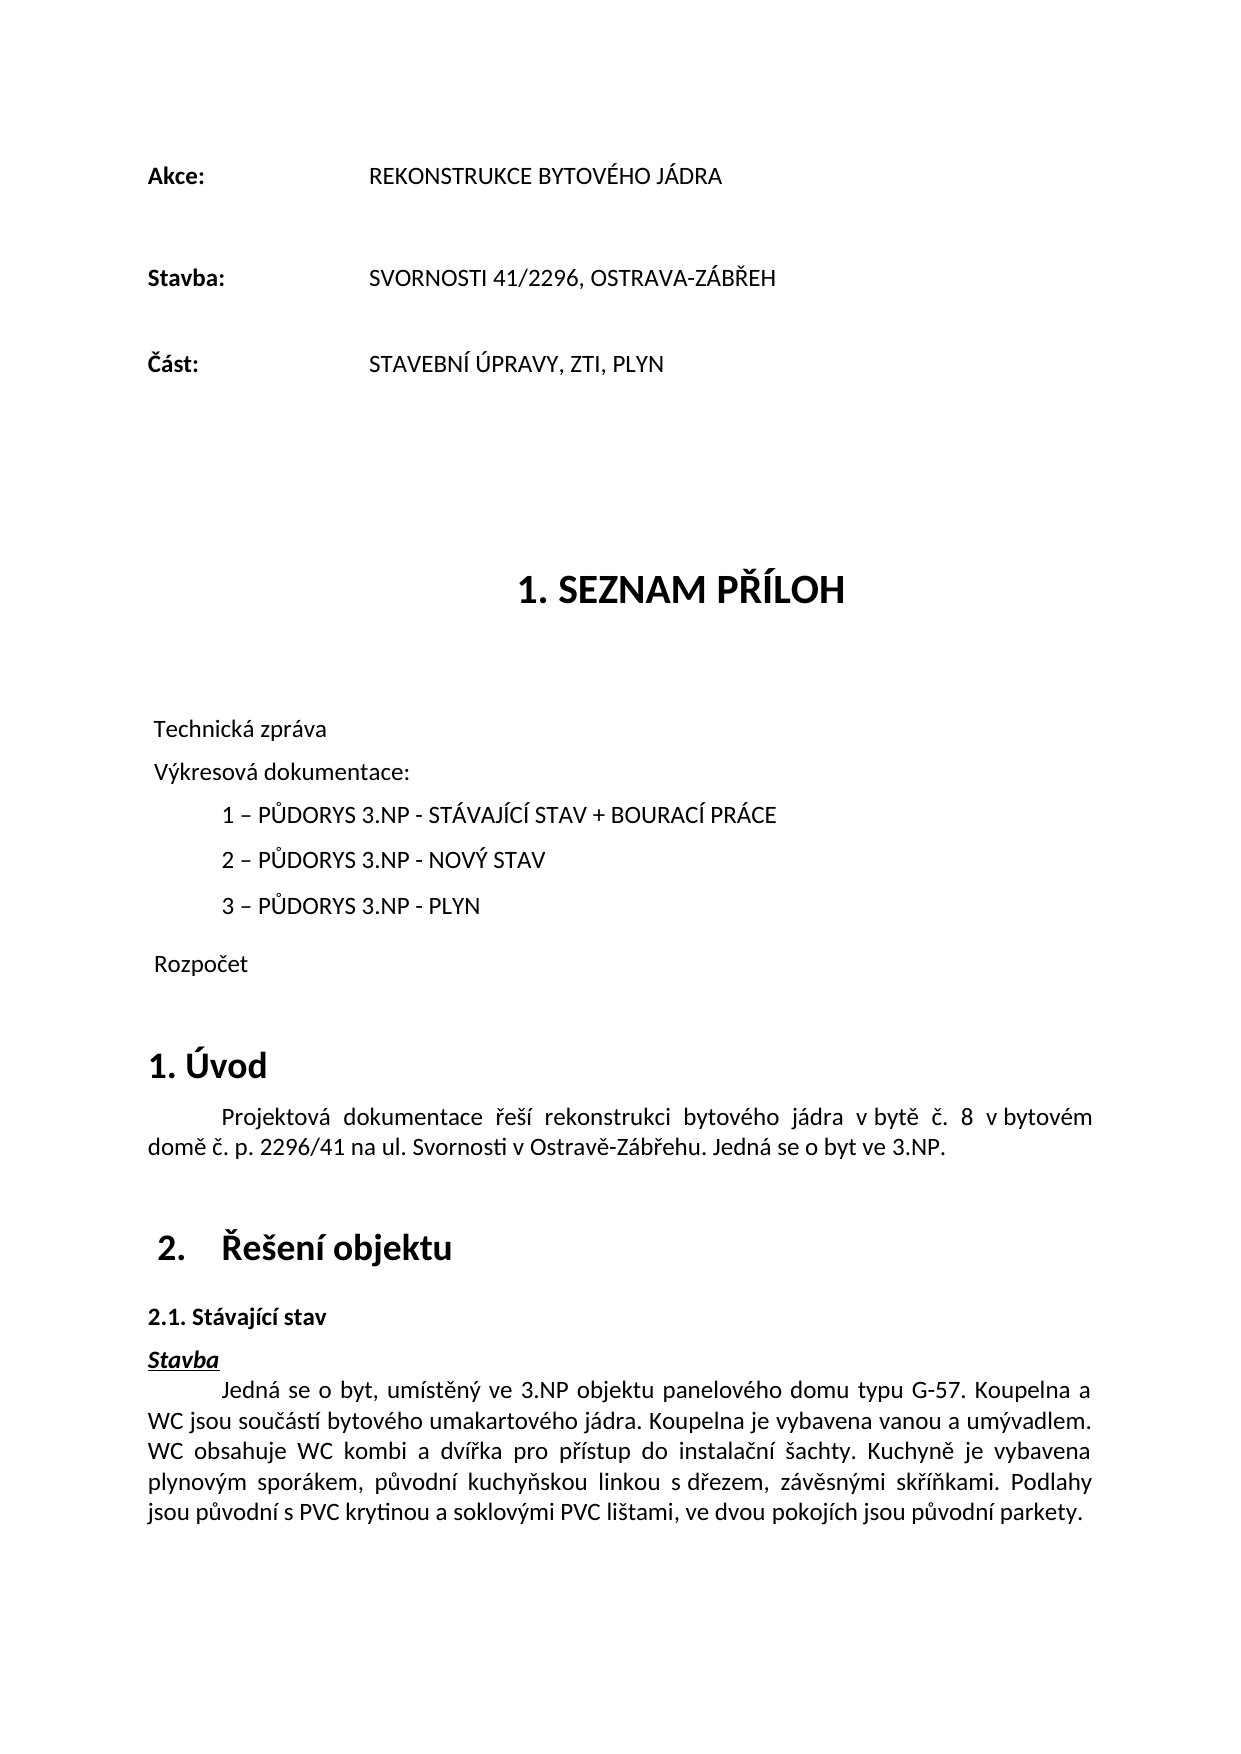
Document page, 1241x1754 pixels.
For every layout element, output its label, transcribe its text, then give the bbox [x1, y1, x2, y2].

text 2 – PŮDORYS 3.NP - NOVÝ STAV [148, 845, 1093, 875]
text Stavba [148, 1344, 1093, 1374]
text 3 – PŮDORYS 3.NP - PLYN [148, 890, 1093, 921]
text Projektová dokumentace řeší rekonstrukci bytového jádra v bytě č. 8 v bytovém domě č. p. 2296/41 na ul. Svornosti v Ostravě-Zábřehu. Jedná se o byt ve 3.NP. [148, 1101, 1093, 1162]
text 1. Úvod [148, 1042, 1093, 1088]
text 1. SEZNAM PŘÍLOH [441, 563, 1093, 614]
list Řešení objektu [157, 1224, 1093, 1270]
text Část: STAVEBNÍ ÚPRAVY, ZTI, PLYN [148, 348, 1093, 379]
text Jedná se o byt, umístěný ve 3.NP objektu panelového domu typu G-57. Koupelna a WC jsou součástí bytového umakartového jádra. Koupelna je vybavena vanou a umývadlem. WC obsahuje WC kombi a dvířka pro přístup do instalační šachty. Kuchyně je vybavena plynovým sporákem, původní kuchyňskou linkou s dřezem, závěsnými skříňkami. Podlahy jsou původní s PVC krytinou a soklovými PVC lištami, ve dvou pokojích jsou původní parkety. [148, 1374, 1093, 1527]
text Stavba: SVORNOSTI 41/2296, OSTRAVA-ZÁBŘEH [148, 262, 1093, 293]
text 1 – PŮDORYS 3.NP - STÁVAJÍCÍ STAV + BOURACÍ PRÁCE [148, 799, 1093, 829]
text 2.1. Stávající stav [148, 1301, 1093, 1331]
text Rozpočet [154, 949, 1093, 979]
text Technická zpráva [148, 713, 1093, 743]
text Akce: REKONSTRUKCE BYTOVÉHO JÁDRA [148, 160, 1093, 191]
text Výkresová dokumentace: [154, 756, 1093, 786]
